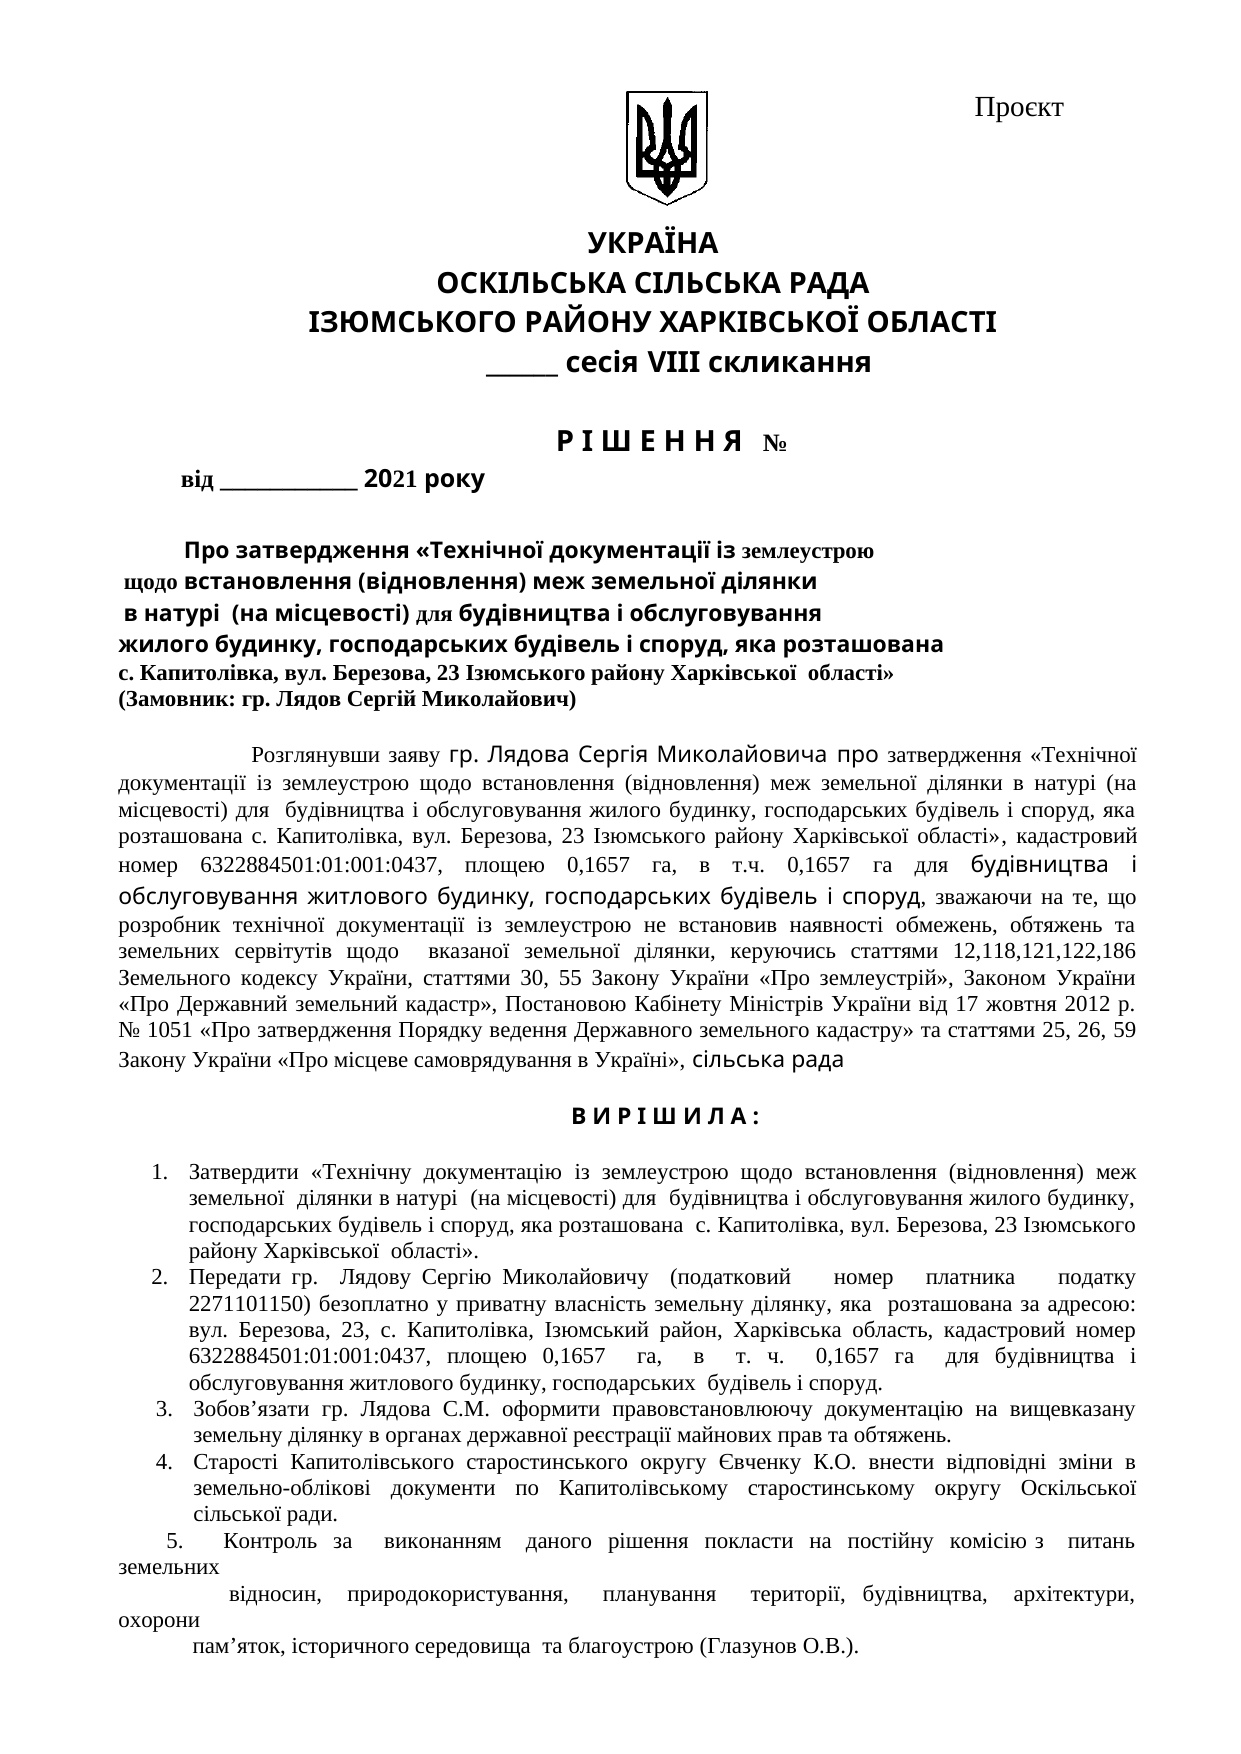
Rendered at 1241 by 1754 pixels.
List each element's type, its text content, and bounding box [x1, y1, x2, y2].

text 5. Контроль за виконанням даного рішення покласти на постійну комісію з питань земельних [118, 1527, 1137, 1579]
text Розглянувши заяву гр. Лядова Сергія Миколайовича про затвердження «Технічної документації із землеустрою щодо встановлення (відновлення) меж земельної ділянки в натурі (на місцевості) для будівництва і обслуговування жилого будинку, господарських будівель і споруд, яка розташована с. Капитолівка, вул. Березова, 23 Ізюмського району Харківської області», кадастровий номер 6322884501:01:001:0437, площею 0,1657 га, в т.ч. 0,1657 га для будівництва і обслуговування житлового будинку, господарських будівель і споруд, зважаючи на те, що розробник технічної документації із землеустрою не встановив наявності обмежень, обтяжень та земельних сервітутів щодо вказаної земельної ділянки, керуючись статтями 12,118,121,122,186 Земельного кодексу України, статтями 30, 55 Закону України «Про землеустрій», Законом України «Про Державний земельний кадастр», Постановою Кабінету Міністрів України від 17 жовтня 2012 р. № 1051 «Про затвердження Порядку ведення Державного земельного кадастру» та статтями 25, 26, 59 Закону України «Про місцеве самоврядування в Україні», сільська рада [118, 738, 1137, 1074]
text ОСКІЛЬСЬКА СІЛЬСЬКА РАДА [168, 262, 1137, 302]
text Про затвердження «Технічної документації із землеустрою [118, 534, 1137, 565]
text відносин, природокористування, планування території, будівництва, архітектури, охорони [118, 1579, 1137, 1632]
text щодо встановлення (відновлення) меж земельної ділянки [118, 565, 1137, 597]
text УКРАЇНА [168, 222, 1137, 262]
text Р І Ш Е Н Н Я № [168, 421, 1137, 460]
text ІЗЮМСЬКОГО РАЙОНУ ХАРКІВСЬКОЇ ОБЛАСТІ [168, 302, 1137, 341]
text в натурі (на місцевості) для будівництва і обслуговування [118, 597, 1137, 628]
text жилого будинку, господарських будівель і споруд, яка розташована [118, 628, 1137, 659]
list Передати гр. Лядову Сергію Миколайовичу (податковий номер платника податку 2271101150) безоплатно у приватну власність земельну ділянку, яка розташована за адресою: вул. Березова, 23, с. Капитолівка, Ізюмський район, Харківська область, кадастровий номер 6322884501:01:001:0437, площею 0,1657 га, в т. ч. 0,1657 га для будівництва і обслуговування житлового будинку, господарських будівель і споруд. [151, 1263, 1137, 1395]
text с. Капитолівка, вул. Березова, 23 Ізюмського району Харківської області» [118, 659, 1137, 685]
list Старості Капитолівського старостинського округу Євченку К.О. внести відповідні зміни в земельно-облікові документи по Капитолівському старостинському округу Оскільської сільської ради. [156, 1448, 1137, 1527]
list Зобов’язати гр. Лядова С.М. оформити правовстановлюючу документацію на вищевказану земельну ділянку в органах державної реєстрації майнових прав та обтяжень. [156, 1395, 1137, 1448]
text ______ сесія VІІІ скликання [168, 341, 1137, 381]
text пам’яток, історичного середовища та благоустрою (Глазунов О.В.). [118, 1632, 1137, 1659]
table_header Проєкт [129, 89, 1148, 222]
text від ___________ 2021 року [168, 460, 1137, 494]
text В И Р І Ш И Л А : [118, 1100, 1137, 1132]
text (Замовник: гр. Лядов Сергій Миколайович) [118, 685, 1137, 712]
list Затвердити «Технічну документацію із землеустрою щодо встановлення (відновлення) меж земельної ділянки в натурі (на місцевості) для будівництва і обслуговування жилого будинку, господарських будівель і споруд, яка розташована с. Капитолівка, вул. Березова, 23 Ізюмського району Харківської області». [151, 1158, 1137, 1263]
